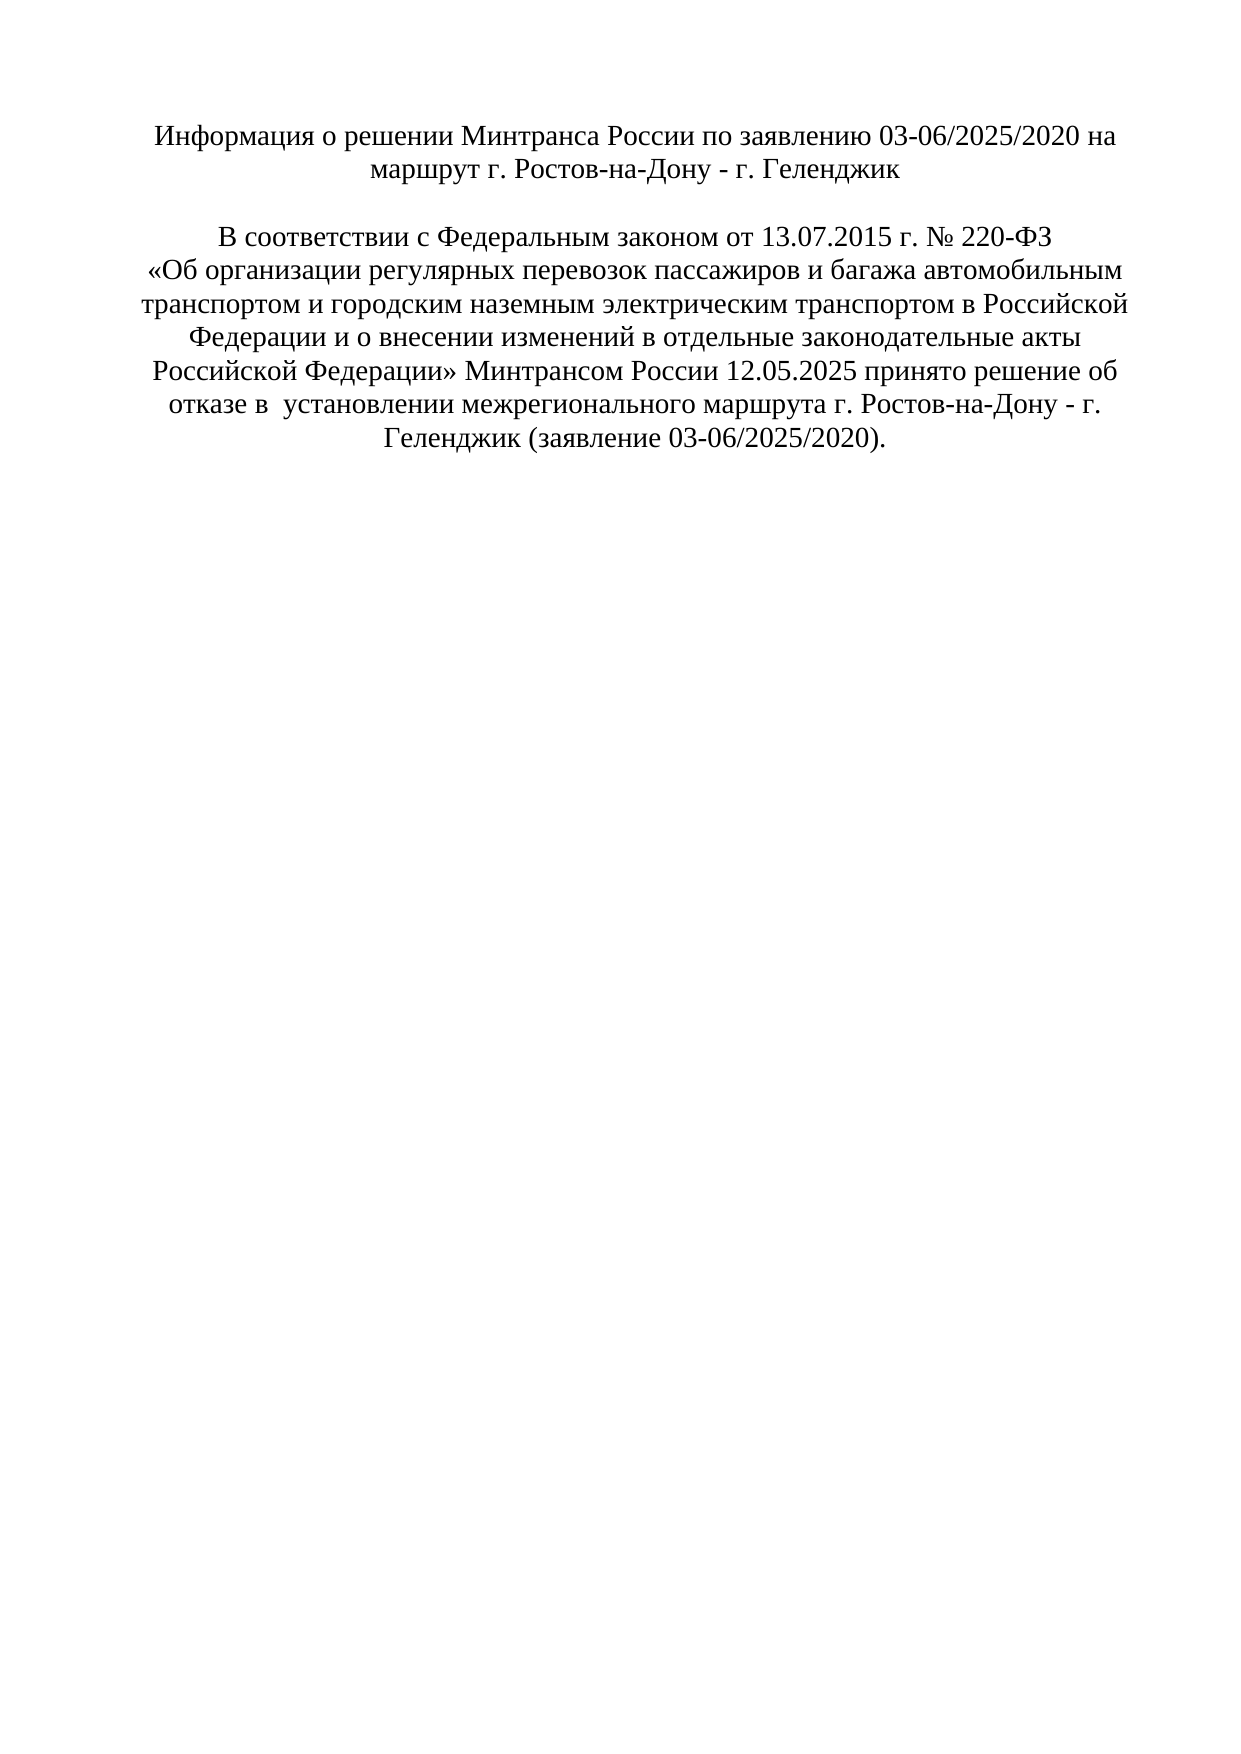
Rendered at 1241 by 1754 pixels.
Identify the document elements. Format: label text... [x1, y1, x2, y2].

text Информация о решении Минтранса России по заявлению 03-06/2025/2020 на маршрут г. Ростов-на-Дону - г. Геленджик [118, 118, 1152, 185]
text В соответствии с Федеральным законом от 13.07.2015 г. № 220-ФЗ «Об организации регулярных перевозок пассажиров и багажа автомобильным транспортом и городским наземным электрическим транспортом в Российской Федерации и о внесении изменений в отдельные законодательные акты Российской Федерации» Минтрансом России 12.05.2025 принято решение об отказе в установлении межрегионального маршрута г. Ростов-на-Дону - г. Геленджик (заявление 03-06/2025/2020). [118, 219, 1152, 453]
